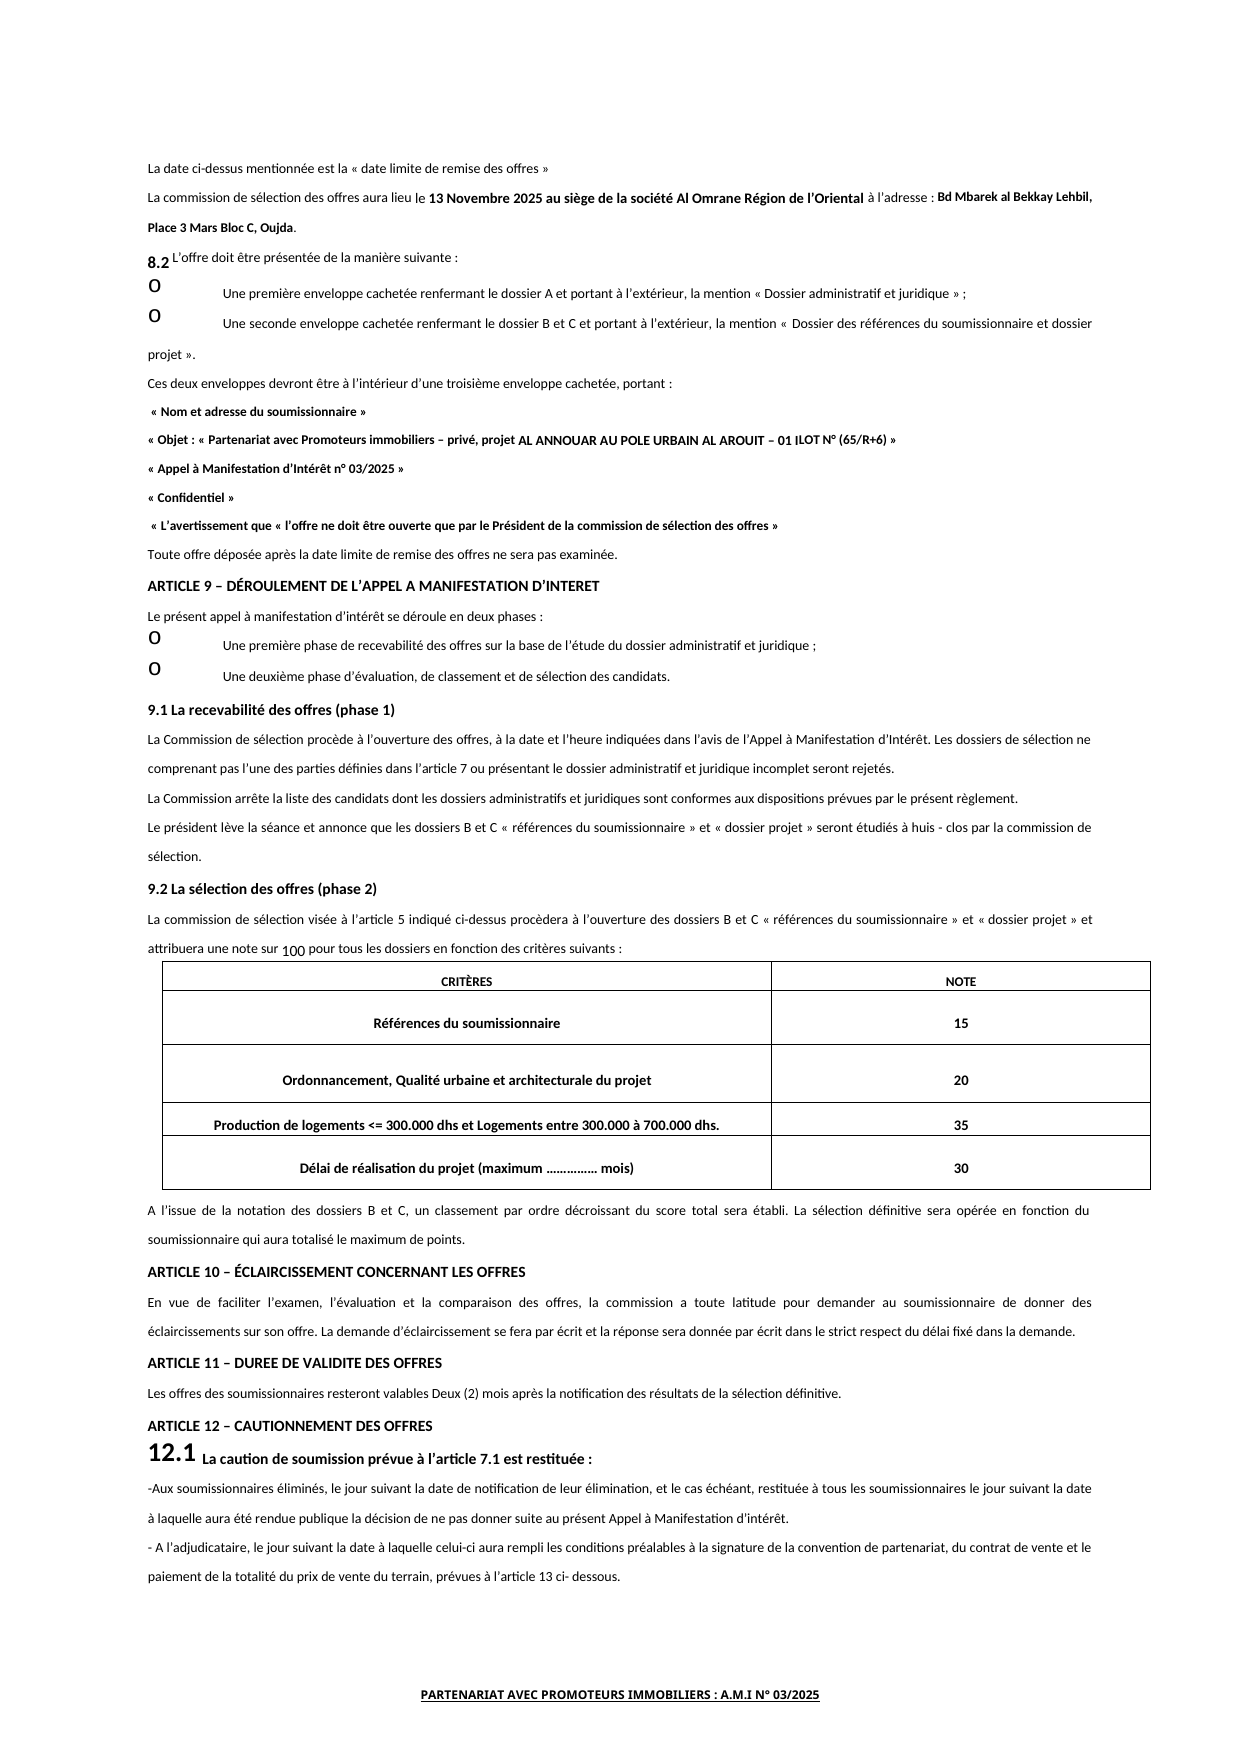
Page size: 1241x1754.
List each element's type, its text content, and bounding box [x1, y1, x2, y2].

text La commission de sélection visée à l’article 5 indiqué ci-dessus procèdera à l’ouverture des dossiers B et C « références du soumissionnaire » et « dossier projet » et attribuera une note sur 100 pour tous les dossiers en fonction des critères suivants : [147, 898, 1093, 961]
list Une première phase de recevabilité des offres sur la base de l’étude du dossier administratif et juridique ; [147, 625, 1093, 655]
text ARTICLE 10 – ÉCLAIRCISSEMENT CONCERNANT LES OFFRES [147, 1248, 1093, 1281]
text ARTICLE 9 – DÉROULEMENT DE L’APPEL A MANIFESTATION D’INTERET [147, 562, 1093, 596]
table_cell Ordonnancement, Qualité urbaine et architecturale du projet [163, 1045, 771, 1102]
text « Appel à Manifestation d’Intérêt n° 03/2025 » [147, 449, 1093, 477]
text La commission de sélection des offres aura lieu le 13 Novembre 2025 au siège de la société Al Omrane Région de l’Oriental à l’adresse : Bd Mbarek al Bekkay Lehbil, Place 3 Mars Bloc C, Oujda. [147, 177, 1093, 237]
text - A l’adjudicataire, le jour suivant la date à laquelle celui-ci aura rempli les conditions préalables à la signature de la convention de partenariat, du contrat de vente et le paiement de la totalité du prix de vente du terrain, prévues à l’article 13 ci- dessous. [148, 1527, 1093, 1585]
text « Nom et adresse du soumissionnaire » [147, 392, 1093, 420]
text ARTICLE 11 – DUREE DE VALIDITE DES OFFRES [147, 1340, 1093, 1373]
text « Objet : « Partenariat avec Promoteurs immobiliers – privé, projet AL ANNOUAR AU POLE URBAIN AL AROUIT – 01 ILOT N° (65/R+6) » [147, 420, 1093, 449]
text 9.1 La recevabilité des offres (phase 1) [147, 686, 1093, 719]
list La caution de soumission prévue à l’article 7.1 est restituée : [147, 1435, 1093, 1468]
table_cell 35 [772, 1103, 1150, 1135]
text En vue de faciliter l’examen, l’évaluation et la comparaison des offres, la commission a toute latitude pour demander au soumissionnaire de donner des éclaircissements sur son offre. La demande d’éclaircissement se fera par écrit et la réponse sera donnée par écrit dans le strict respect du délai fixé dans la demande. [147, 1281, 1093, 1340]
list Une deuxième phase d’évaluation, de classement et de sélection des candidats. [147, 655, 1093, 686]
text 8.2 L’offre doit être présentée de la manière suivante : [147, 237, 1093, 272]
text A l’issue de la notation des dossiers B et C, un classement par ordre décroissant du score total sera établi. La sélection définitive sera opérée en fonction du soumissionnaire qui aura totalisé le maximum de points. [147, 1189, 1093, 1248]
text ARTICLE 12 – CAUTIONNEMENT DES OFFRES [147, 1402, 1093, 1435]
text -Aux soumissionnaires éliminés, le jour suivant la date de notification de leur élimination, et le cas échéant, restituée à tous les soumissionnaires le jour suivant la date à laquelle aura été rendue publique la décision de ne pas donner suite au présent Appel à Manifestation d’intérêt. [148, 1468, 1093, 1527]
text « L’avertissement que « l’offre ne doit être ouverte que par le Président de la commission de sélection des offres » [147, 505, 1093, 533]
table_cell 20 [772, 1045, 1150, 1102]
text La Commission arrête la liste des candidats dont les dossiers administratifs et juridiques sont conformes aux dispositions prévues par le présent règlement. [147, 777, 1093, 807]
table_header NOTE [772, 962, 1150, 989]
text La Commission de sélection procède à l’ouverture des offres, à la date et l’heure indiquées dans l’avis de l’Appel à Manifestation d’Intérêt. Les dossiers de sélection ne comprenant pas l’une des parties définies dans l’article 7 ou présentant le dossier administratif et juridique incomplet seront rejetés. [147, 719, 1093, 777]
table_cell 15 [772, 991, 1150, 1044]
text Les offres des soumissionnaires resteront valables Deux (2) mois après la notification des résultats de la sélection définitive. [147, 1373, 1093, 1402]
table_cell Délai de réalisation du projet (maximum …………… mois) [163, 1136, 771, 1188]
text « Confidentiel » [147, 477, 1093, 505]
text Le présent appel à manifestation d’intérêt se déroule en deux phases : [147, 596, 1093, 625]
text Le président lève la séance et annonce que les dossiers B et C « références du soumissionnaire » et « dossier projet » seront étudiés à huis - clos par la commission de sélection. [147, 807, 1093, 865]
list Une seconde enveloppe cachetée renfermant le dossier B et C et portant à l’extérieur, la mention « Dossier des références du soumissionnaire et dossier projet ». [147, 303, 1093, 363]
text Ces deux enveloppes devront être à l’intérieur d’une troisième enveloppe cachetée, portant : [147, 363, 1093, 392]
table_cell Références du soumissionnaire [163, 991, 771, 1044]
text Toute offre déposée après la date limite de remise des offres ne sera pas examinée. [147, 533, 1093, 562]
table_cell Production de logements <= 300.000 dhs et Logements entre 300.000 à 700.000 dhs. [163, 1103, 771, 1135]
table_cell 30 [772, 1136, 1150, 1188]
text 9.2 La sélection des offres (phase 2) [147, 865, 1093, 898]
list Une première enveloppe cachetée renfermant le dossier A et portant à l’extérieur, la mention « Dossier administratif et juridique » ; [147, 272, 1093, 303]
text La date ci-dessus mentionnée est la « date limite de remise des offres » [148, 148, 1093, 177]
table_header CRITÈRES [163, 962, 771, 989]
